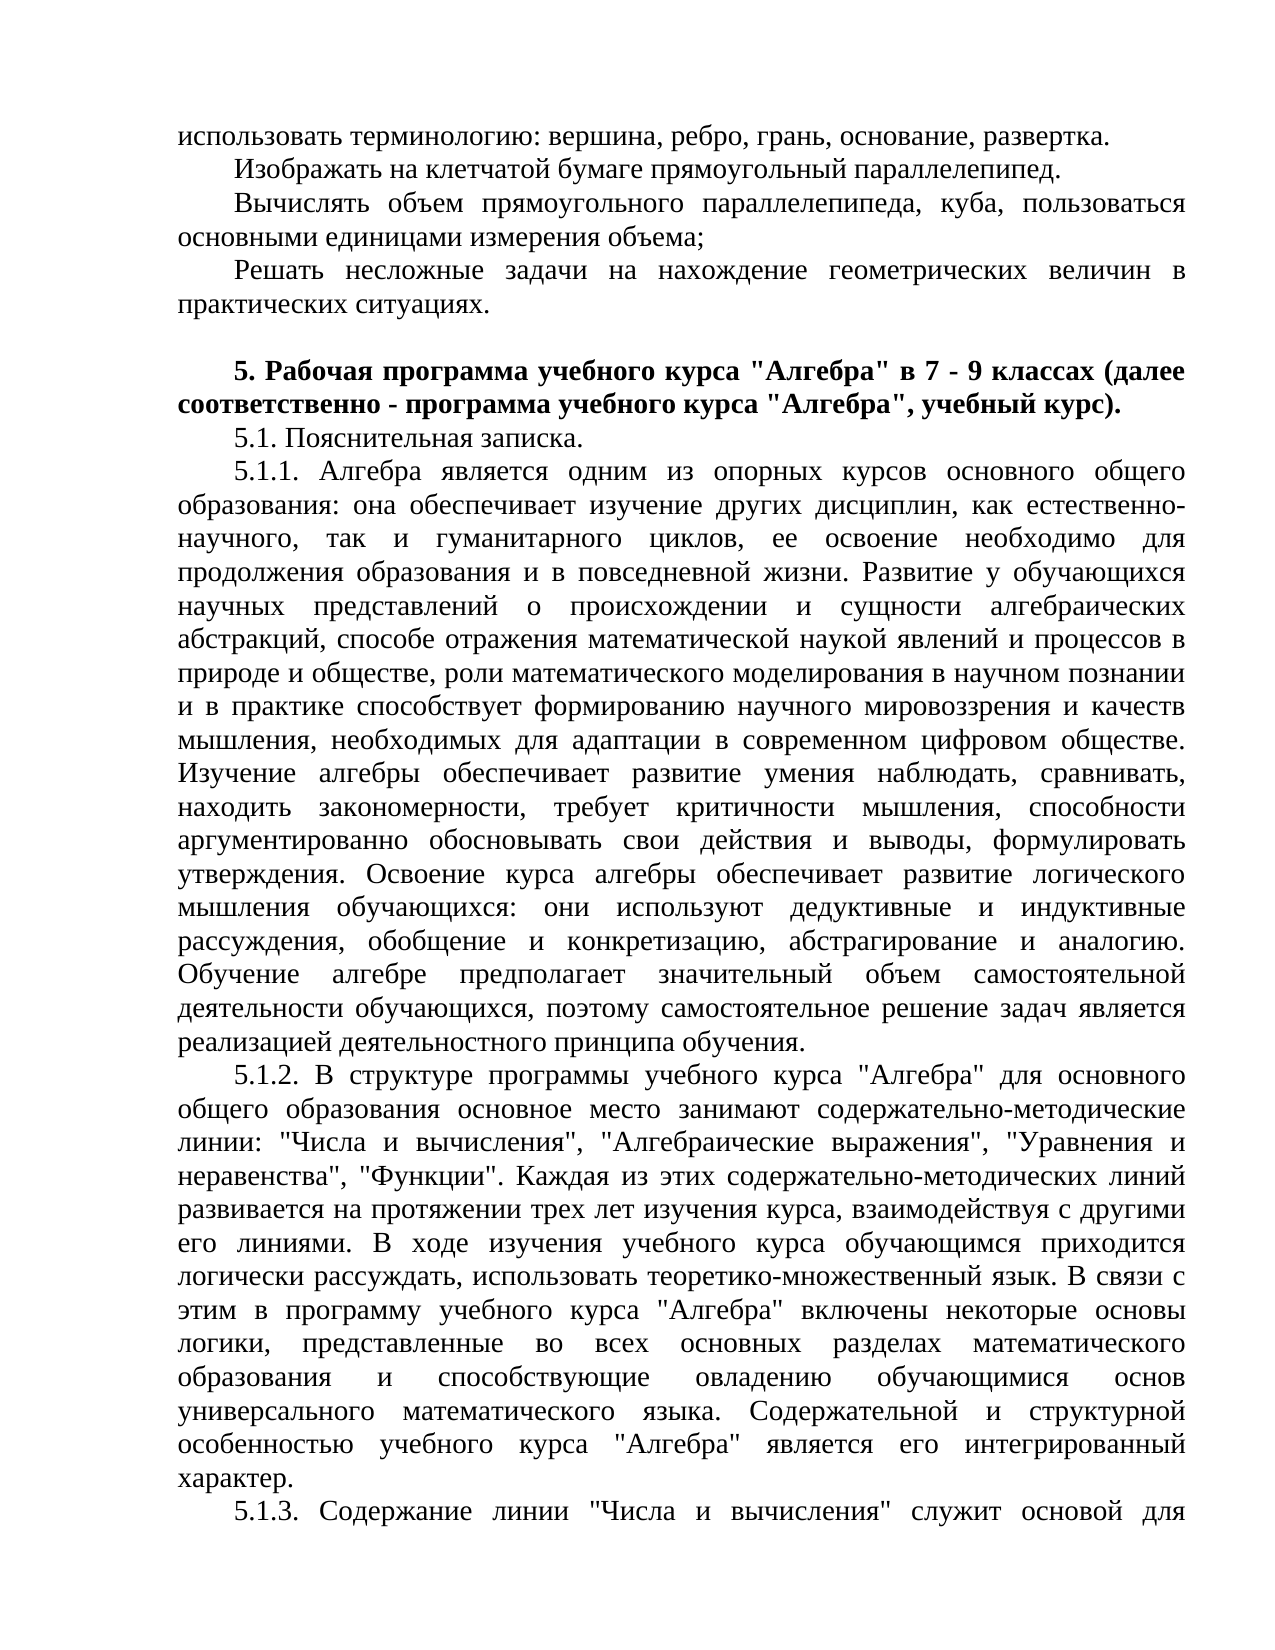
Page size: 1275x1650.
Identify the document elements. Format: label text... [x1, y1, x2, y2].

text Решать несложные задачи на нахождение геометрических величин в практических ситуациях. [177, 252, 1186, 319]
text 5.1.1. Алгебра является одним из опорных курсов основного общего образования: она обеспечивает изучение других дисциплин, как естественно-научного, так и гуманитарного циклов, ее освоение необходимо для продолжения образования и в повседневной жизни. Развитие у обучающихся научных представлений о происхождении и сущности алгебраических абстракций, способе отражения математической наукой явлений и процессов в природе и обществе, роли математического моделирования в научном познании и в практике способствует формированию научного мировоззрения и качеств мышления, необходимых для адаптации в современном цифровом обществе. Изучение алгебры обеспечивает развитие умения наблюдать, сравнивать, находить закономерности, требует критичности мышления, способности аргументированно обосновывать свои действия и выводы, формулировать утверждения. Освоение курса алгебры обеспечивает развитие логического мышления обучающихся: они используют дедуктивные и индуктивные рассуждения, обобщение и конкретизацию, абстрагирование и аналогию. Обучение алгебре предполагает значительный объем самостоятельной деятельности обучающихся, поэтому самостоятельное решение задач является реализацией деятельностного принципа обучения. [177, 453, 1186, 1057]
text 5. Рабочая программа учебного курса "Алгебра" в 7 - 9 классах (далее соответственно - программа учебного курса "Алгебра", учебный курс). [177, 353, 1186, 420]
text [177, 118, 1186, 152]
text 5.1. Пояснительная записка. [177, 420, 1186, 453]
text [177, 1493, 1186, 1527]
text Вычислять объем прямоугольного параллелепипеда, куба, пользоваться основными единицами измерения объема; [177, 185, 1186, 252]
text Изображать на клетчатой бумаге прямоугольный параллелепипед. [177, 152, 1186, 185]
text 5.1.2. В структуре программы учебного курса "Алгебра" для основного общего образования основное место занимают содержательно-методические линии: "Числа и вычисления", "Алгебраические выражения", "Уравнения и неравенства", "Функции". Каждая из этих содержательно-методических линий развивается на протяжении трех лет изучения курса, взаимодействуя с другими его линиями. В ходе изучения учебного курса обучающимся приходится логически рассуждать, использовать теоретико-множественный язык. В связи с этим в программу учебного курса "Алгебра" включены некоторые основы логики, представленные во всех основных разделах математического образования и способствующие овладению обучающимися основ универсального математического языка. Содержательной и структурной особенностью учебного курса "Алгебра" является его интегрированный характер. [177, 1057, 1186, 1493]
